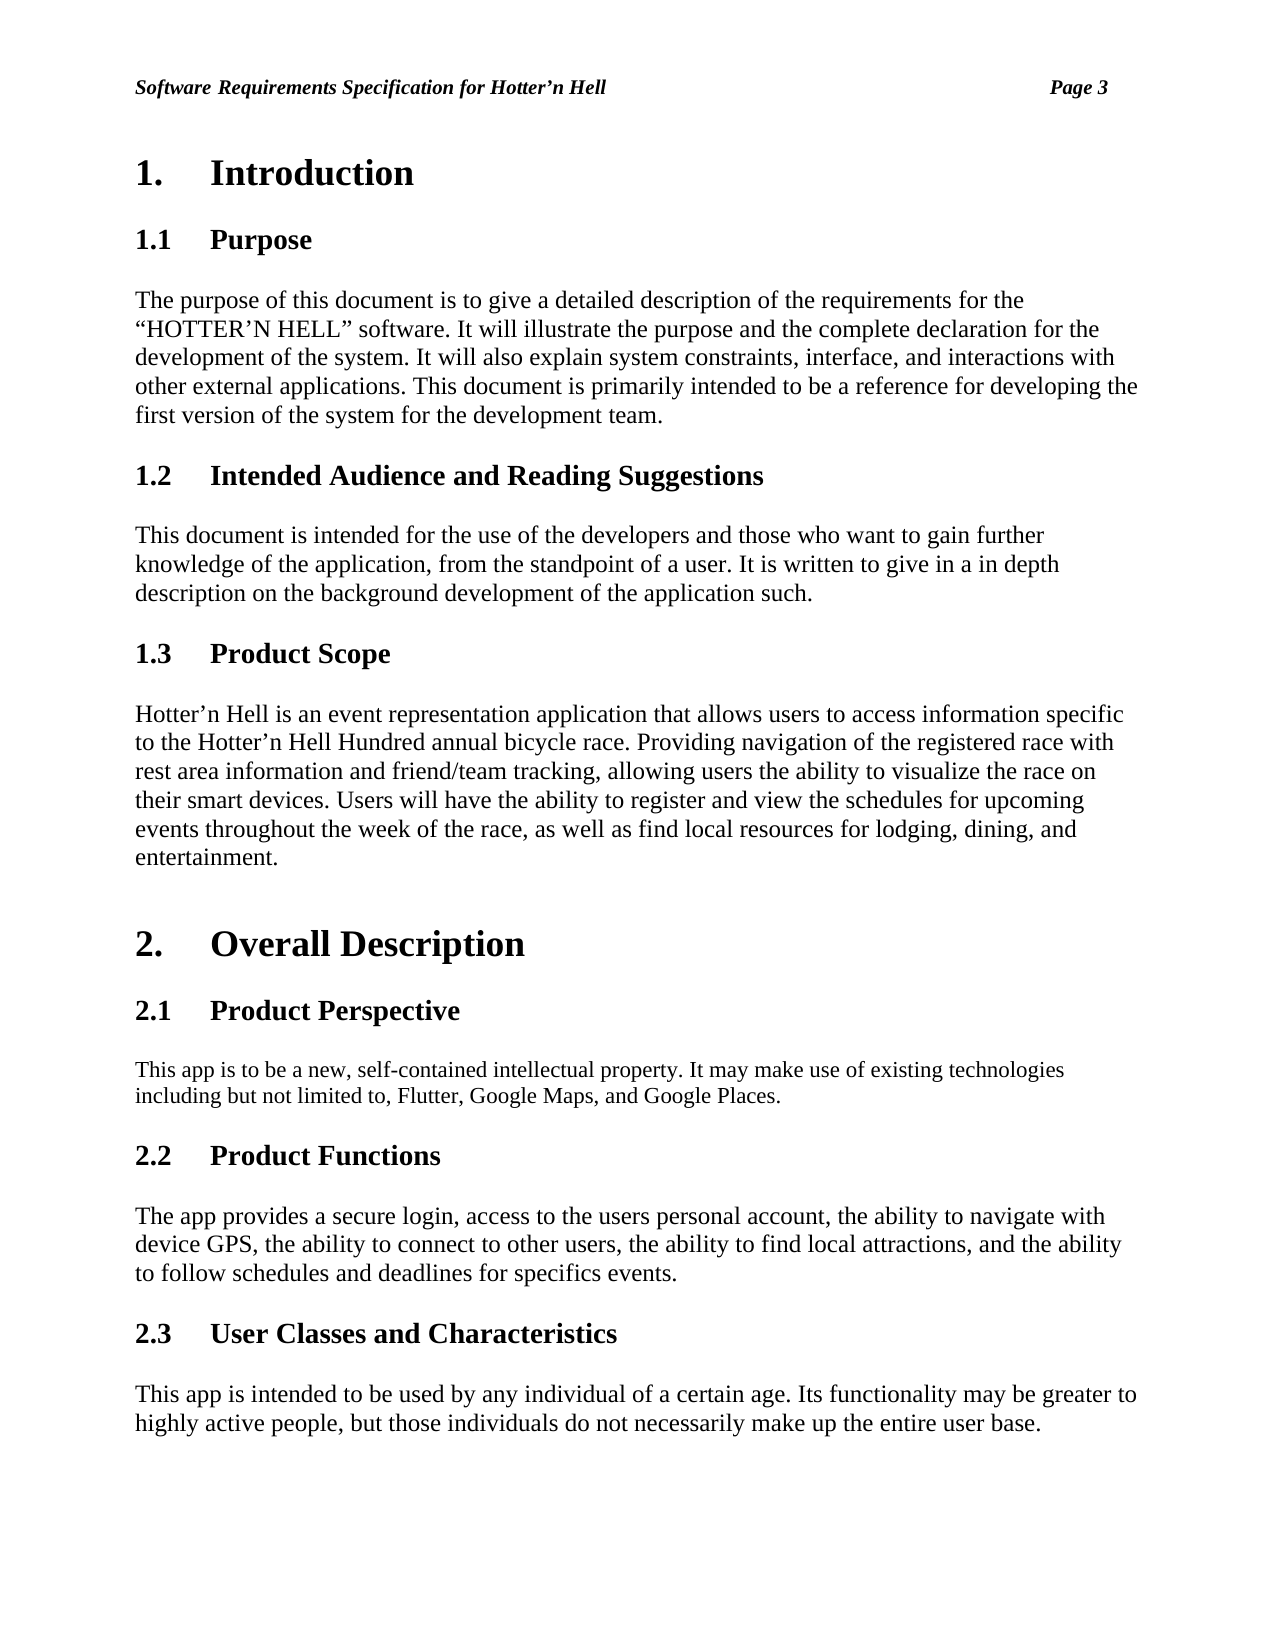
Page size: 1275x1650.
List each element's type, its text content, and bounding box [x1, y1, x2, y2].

text This document is intended for the use of the developers and those who want to gain further knowledge of the application, from the standpoint of a user. It is written to give in a in depth description on the background development of the application such. [135, 521, 1140, 607]
text The app provides a secure login, access to the users personal account, the ability to navigate with device GPS, the ability to connect to other users, the ability to find local attractions, and the ability to follow schedules and deadlines for specifics events. [135, 1201, 1140, 1287]
subtitle Introduction [135, 150, 1140, 193]
text This app is intended to be used by any individual of a certain age. Its functionality may be greater to highly active people, but those individuals do not necessarily make up the entire user base. [135, 1379, 1140, 1436]
text Hotter’n Hell is an event representation application that allows users to access information specific to the Hotter’n Hell Hundred annual bicycle race. Providing navigation of the registered race with rest area information and friend/team tracking, allowing users the ability to visualize the race on their smart devices. Users will have the ability to register and view the schedules for upcoming events throughout the week of the race, as well as find local resources for lodging, dining, and entertainment. [135, 699, 1140, 871]
subtitle Product Perspective [135, 993, 1140, 1027]
subtitle Purpose [135, 222, 1140, 256]
subtitle Product Scope [135, 636, 1140, 669]
subtitle Product Functions [135, 1138, 1140, 1172]
subtitle User Classes and Characteristics [135, 1316, 1140, 1350]
text The purpose of this document is to give a detailed description of the requirements for the “HOTTER’N HELL” software. It will illustrate the purpose and the complete declaration for the development of the system. It will also explain system constraints, interface, and interactions with other external applications. This document is primarily intended to be a reference for developing the first version of the system for the development team. [135, 285, 1140, 429]
subtitle Intended Audience and Reading Suggestions [135, 458, 1140, 491]
subtitle Overall Description [135, 921, 1140, 964]
text This app is to be a new, self-contained intellectual property. It may make use of existing technologies including but not limited to, Flutter, Google Maps, and Google Places. [135, 1056, 1140, 1109]
